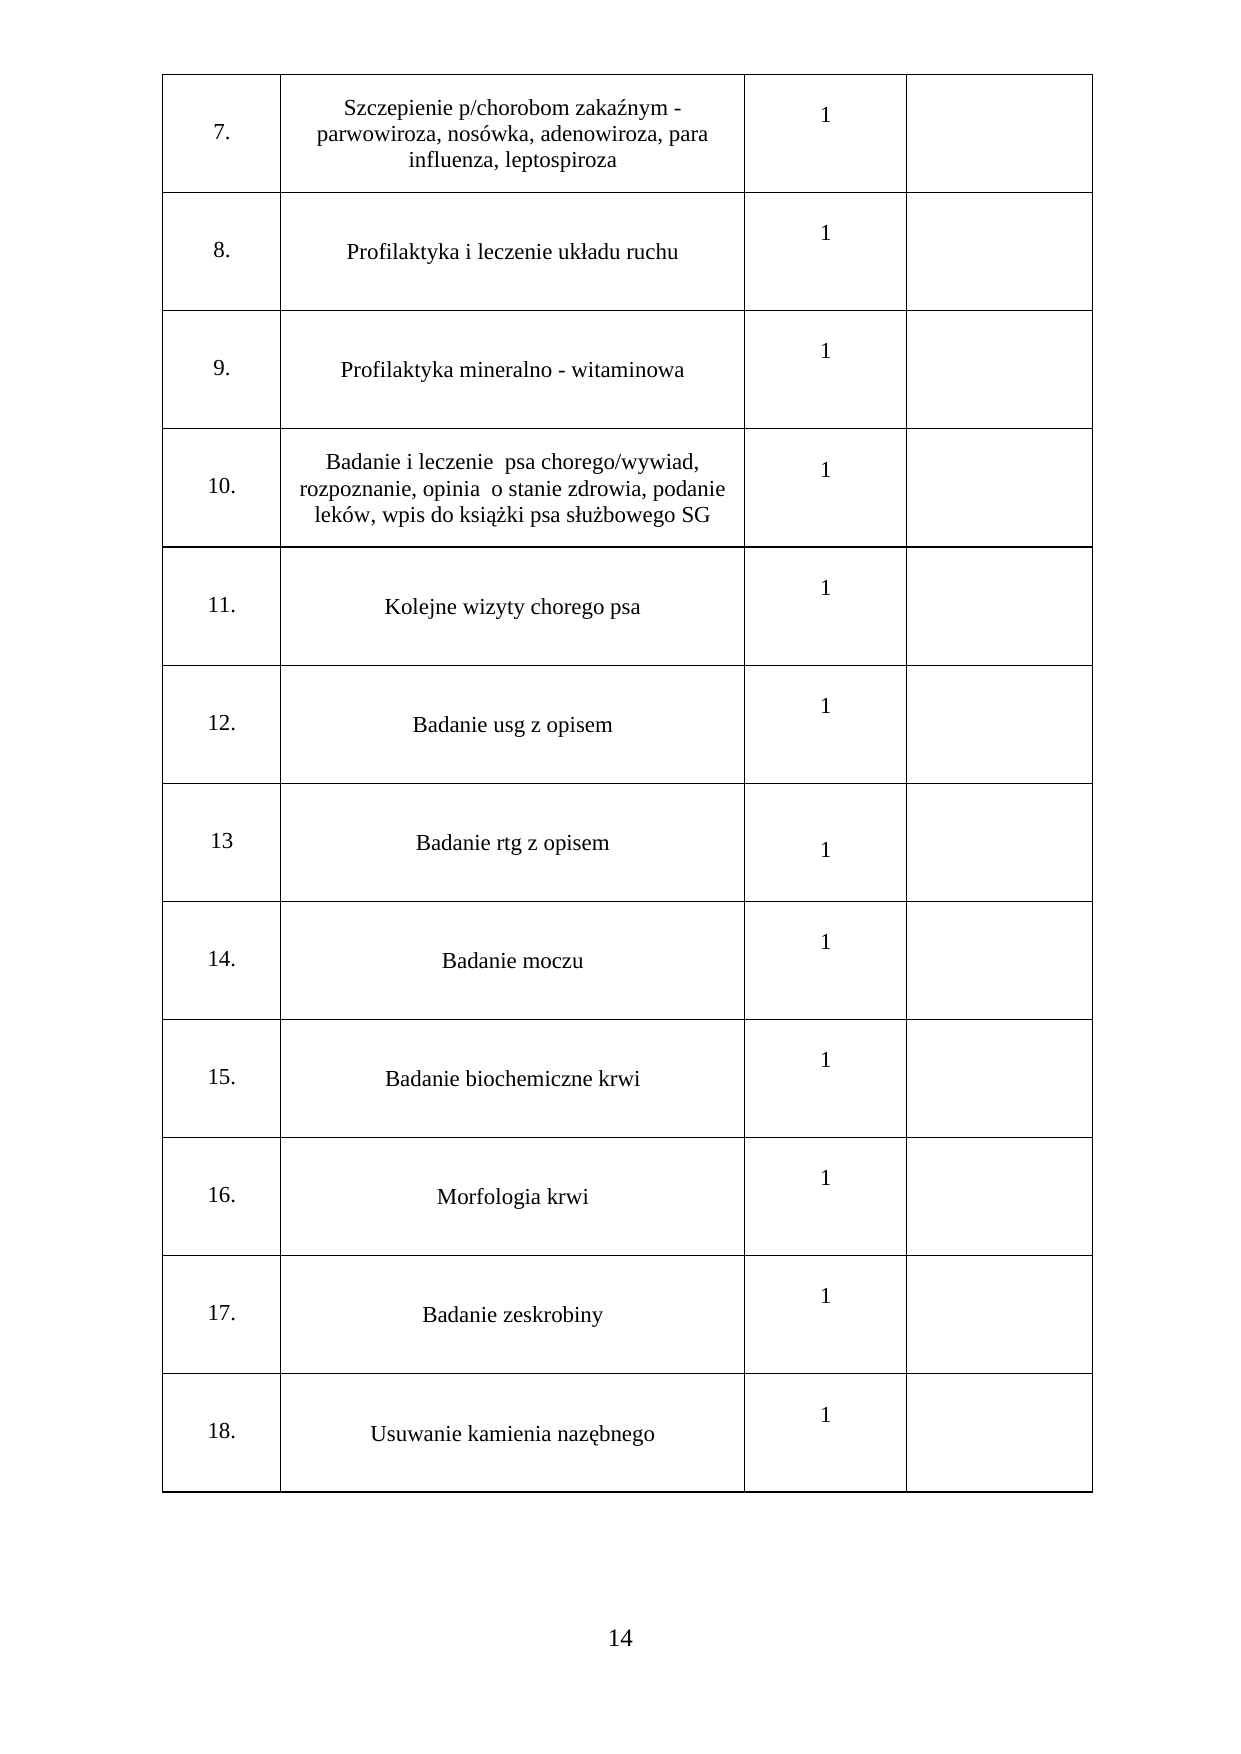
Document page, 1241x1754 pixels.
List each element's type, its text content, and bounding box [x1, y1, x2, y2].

table_cell 17. [163, 1256, 280, 1373]
table_cell [907, 902, 1092, 1019]
table_cell 1 [745, 784, 906, 901]
table_cell 18. [163, 1374, 280, 1491]
table_cell [907, 193, 1092, 310]
table_cell Profilaktyka i leczenie układu ruchu [281, 193, 744, 310]
table_cell [907, 666, 1092, 783]
table_cell Morfologia krwi [281, 1138, 744, 1255]
table_cell [907, 784, 1092, 901]
table_cell 1 [745, 548, 906, 664]
table_cell Badanie rtg z opisem [281, 784, 744, 901]
table_cell [907, 548, 1092, 664]
table_cell Badanie moczu [281, 902, 744, 1019]
table_cell [907, 1138, 1092, 1255]
table_cell 1 [745, 429, 906, 546]
table_cell 1 [745, 1138, 906, 1255]
table_cell 1 [745, 902, 906, 1019]
table_cell 15. [163, 1020, 280, 1137]
table_cell 1 [745, 193, 906, 310]
table_cell Badanie zeskrobiny [281, 1256, 744, 1373]
table_cell Badanie usg z opisem [281, 666, 744, 783]
table_cell [907, 1256, 1092, 1373]
table_cell 16. [163, 1138, 280, 1255]
table_cell 7. [163, 75, 280, 192]
table_cell 8. [163, 193, 280, 310]
table_cell 1 [745, 311, 906, 428]
table_cell 1 [745, 1020, 906, 1137]
table_cell 1 [745, 75, 906, 192]
table_cell 11. [163, 548, 280, 664]
table_cell [907, 1374, 1092, 1491]
table_cell 13 [163, 784, 280, 901]
table_cell Badanie i leczenie psa chorego/wywiad, rozpoznanie, opinia o stanie zdrowia, podanie leków, wpis do książki psa służbowego SG [281, 429, 744, 546]
table_cell 12. [163, 666, 280, 783]
table_cell 10. [163, 429, 280, 546]
table_cell 9. [163, 311, 280, 428]
table_cell [907, 429, 1092, 546]
table_cell [907, 311, 1092, 428]
table_cell Profilaktyka mineralno - witaminowa [281, 311, 744, 428]
table_cell Usuwanie kamienia nazębnego [281, 1374, 744, 1491]
table_cell 1 [745, 1374, 906, 1491]
table_cell 1 [745, 666, 906, 783]
table_cell 14. [163, 902, 280, 1019]
table_cell Kolejne wizyty chorego psa [281, 548, 744, 664]
table_cell Szczepienie p/chorobom zakaźnym - parwowiroza, nosówka, adenowiroza, para influenza, leptospiroza [281, 75, 744, 192]
table_cell 1 [745, 1256, 906, 1373]
table_cell Badanie biochemiczne krwi [281, 1020, 744, 1137]
table_cell [907, 1020, 1092, 1137]
table_cell [907, 75, 1092, 192]
